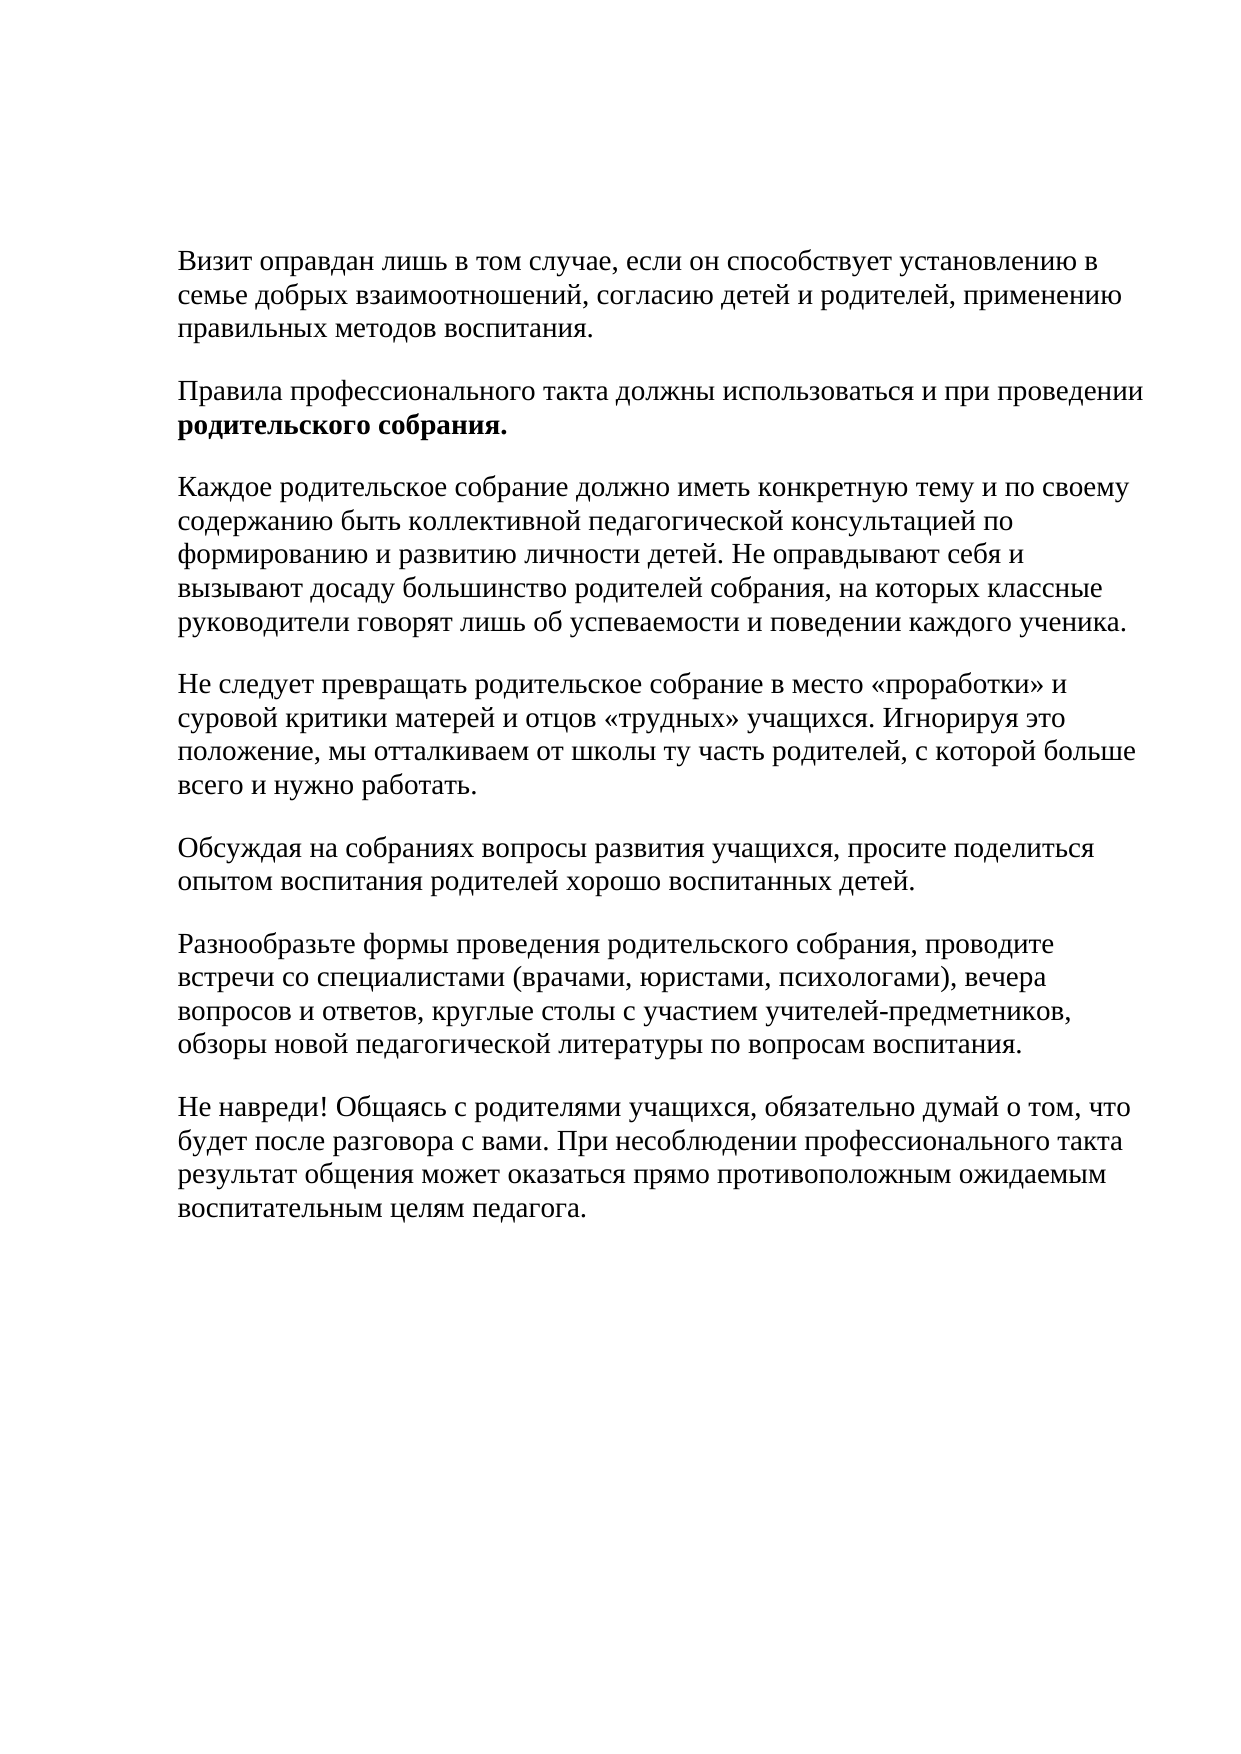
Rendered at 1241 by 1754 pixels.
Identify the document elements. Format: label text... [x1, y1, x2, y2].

text Каждое родительское собрание должно иметь конкретную тему и по своему содержанию быть коллективной педагогической консультацией по формированию и развитию личности детей. Не оправдывают себя и вызывают досаду большинство родителей собрания, на которых классные руководители говорят лишь об успеваемости и поведении каждого ученика. [177, 469, 1152, 637]
text Правила профессионального такта должны использоваться и при проведении родительского собрания. [177, 373, 1152, 440]
text Разнообразьте формы проведения родительского собрания, проводите встречи со специалистами (врачами, юристами, психологами), вечера вопросов и ответов, круглые столы с участием учителей-предметников, обзоры новой педагогической литературы по вопросам воспитания. [177, 926, 1152, 1060]
text Не следует превращать родительское собрание в место «проработки» и суровой критики матерей и отцов «трудных» учащихся. Игнорируя это положение, мы отталкиваем от школы ту часть родителей, с которой больше всего и нужно работать. [177, 666, 1152, 801]
text Обсуждая на собраниях вопросы развития учащихся, просите поделиться опытом воспитания родителей хорошо воспитанных детей. [177, 830, 1152, 897]
text Визит оправдан лишь в том случае, если он способствует установлению в семье добрых взаимоотношений, согласию детей и родителей, применению правильных методов воспитания. [177, 243, 1152, 344]
text Не навреди! Общаясь с родителями учащихся, обязательно думай о том, что будет после разговора с вами. При несоблюдении профессионального такта результат общения может оказаться прямо противоположным ожидаемым воспитательным целям педагога. [177, 1089, 1152, 1223]
